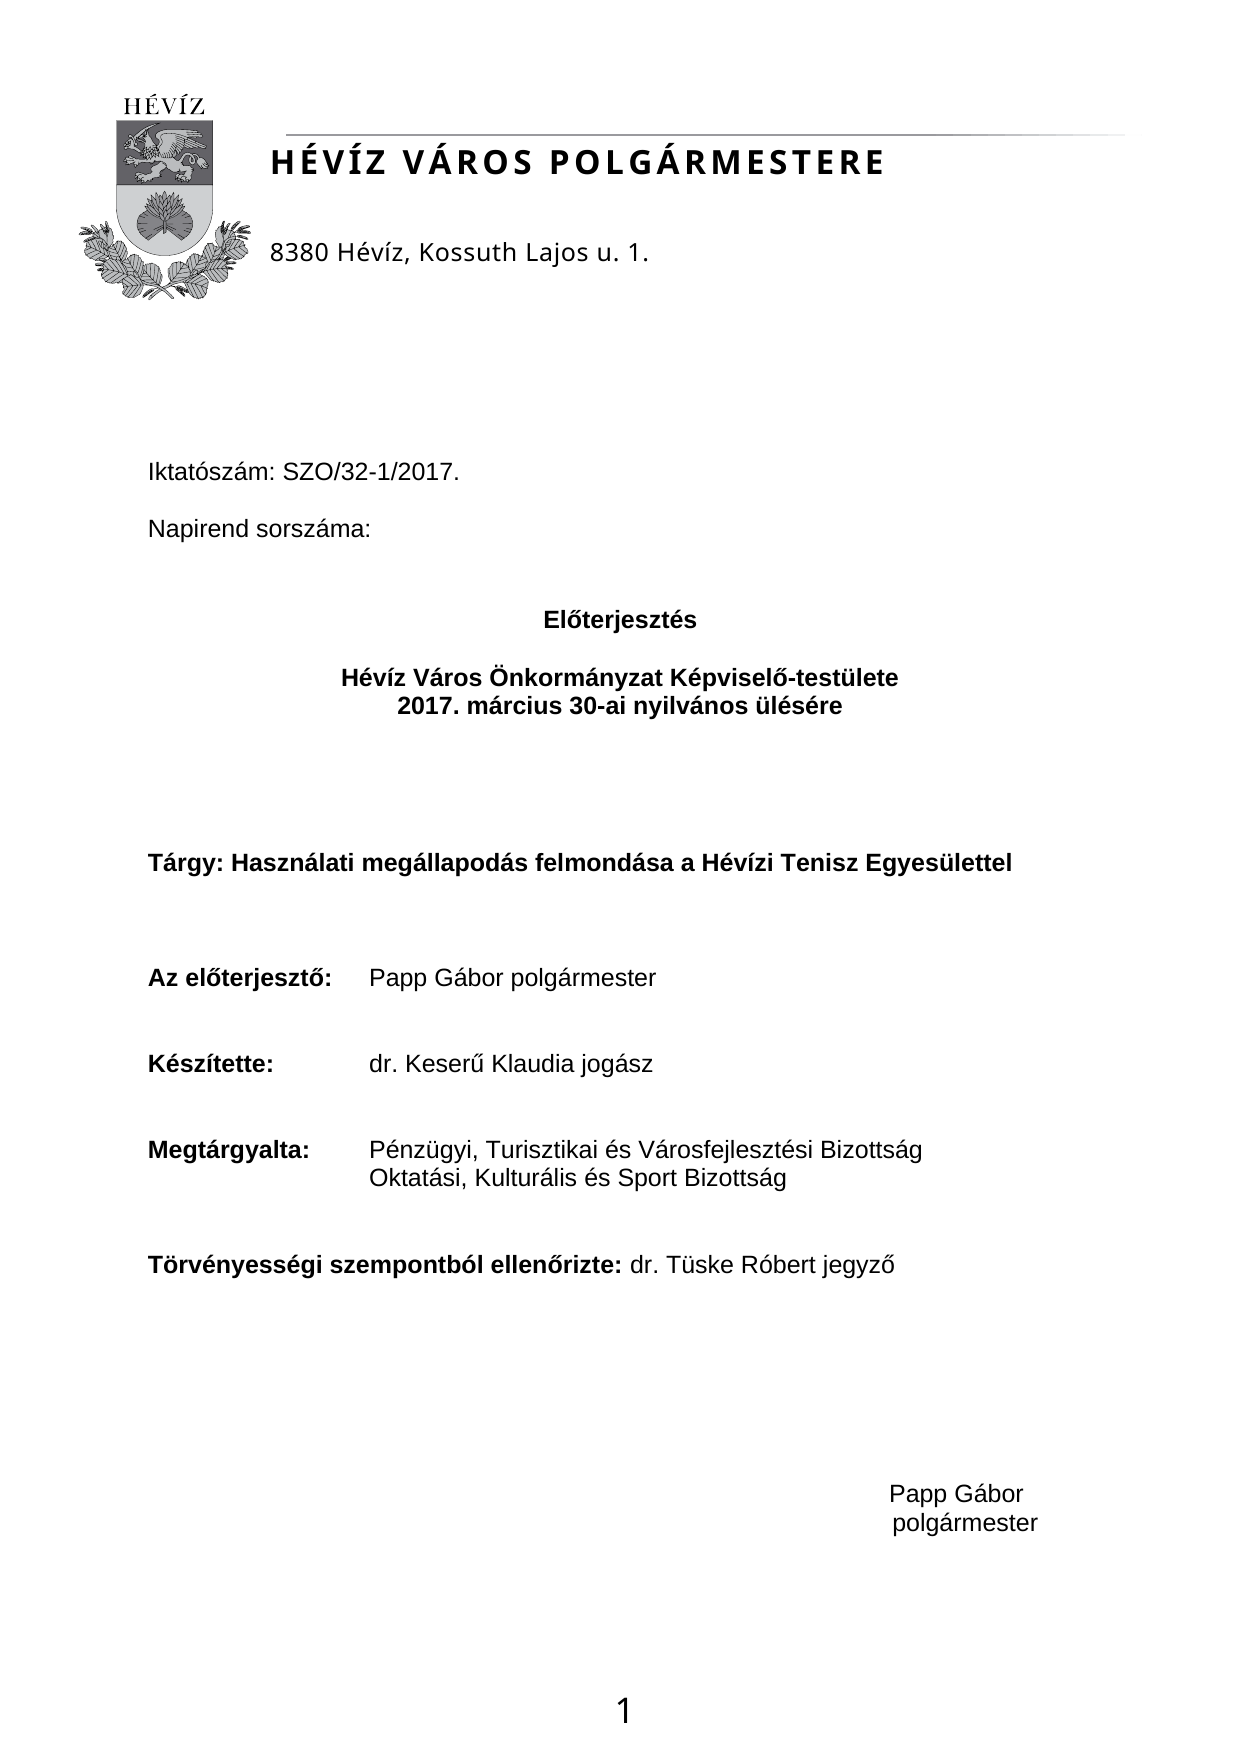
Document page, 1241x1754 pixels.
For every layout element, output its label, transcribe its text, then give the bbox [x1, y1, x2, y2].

text Tárgy: Használati megállapodás felmondása a Hévízi Tenisz Egyesülettel [148, 848, 1093, 877]
text Oktatási, Kulturális és Sport Bizottság [295, 1163, 1093, 1192]
text HÉVÍZ VÁROS POLGÁRMESTERE [213, 139, 1093, 184]
text Készítette: dr. Keserű Klaudia jogász [148, 1049, 1093, 1078]
text 8380 Hévíz, Kossuth Lajos u. 1. [148, 235, 217, 269]
text Előterjesztés [148, 605, 1093, 634]
text Megtárgyalta: Pénzügyi, Turisztikai és Városfejlesztési Bizottság [148, 1134, 1093, 1163]
text Törvényességi szempontból ellenőrizte: dr. Tüske Róbert jegyző [148, 1249, 1093, 1278]
text Papp Gábor [148, 1479, 1093, 1508]
text Az előterjesztő: polgármester [148, 963, 1093, 992]
text Hévíz Város Önkormányzat Képviselő-testülete [148, 662, 1093, 691]
text 2017. március 30-ai nyilvános ülésére [148, 691, 1093, 720]
text 8380 Hévíz, Kossuth Lajos u. 1. [227, 235, 1093, 269]
text Iktatószám: SZO/32-1/2017. [148, 457, 1093, 486]
text Napirend sorszáma: [148, 514, 1093, 543]
text polgármester [148, 1508, 1093, 1536]
